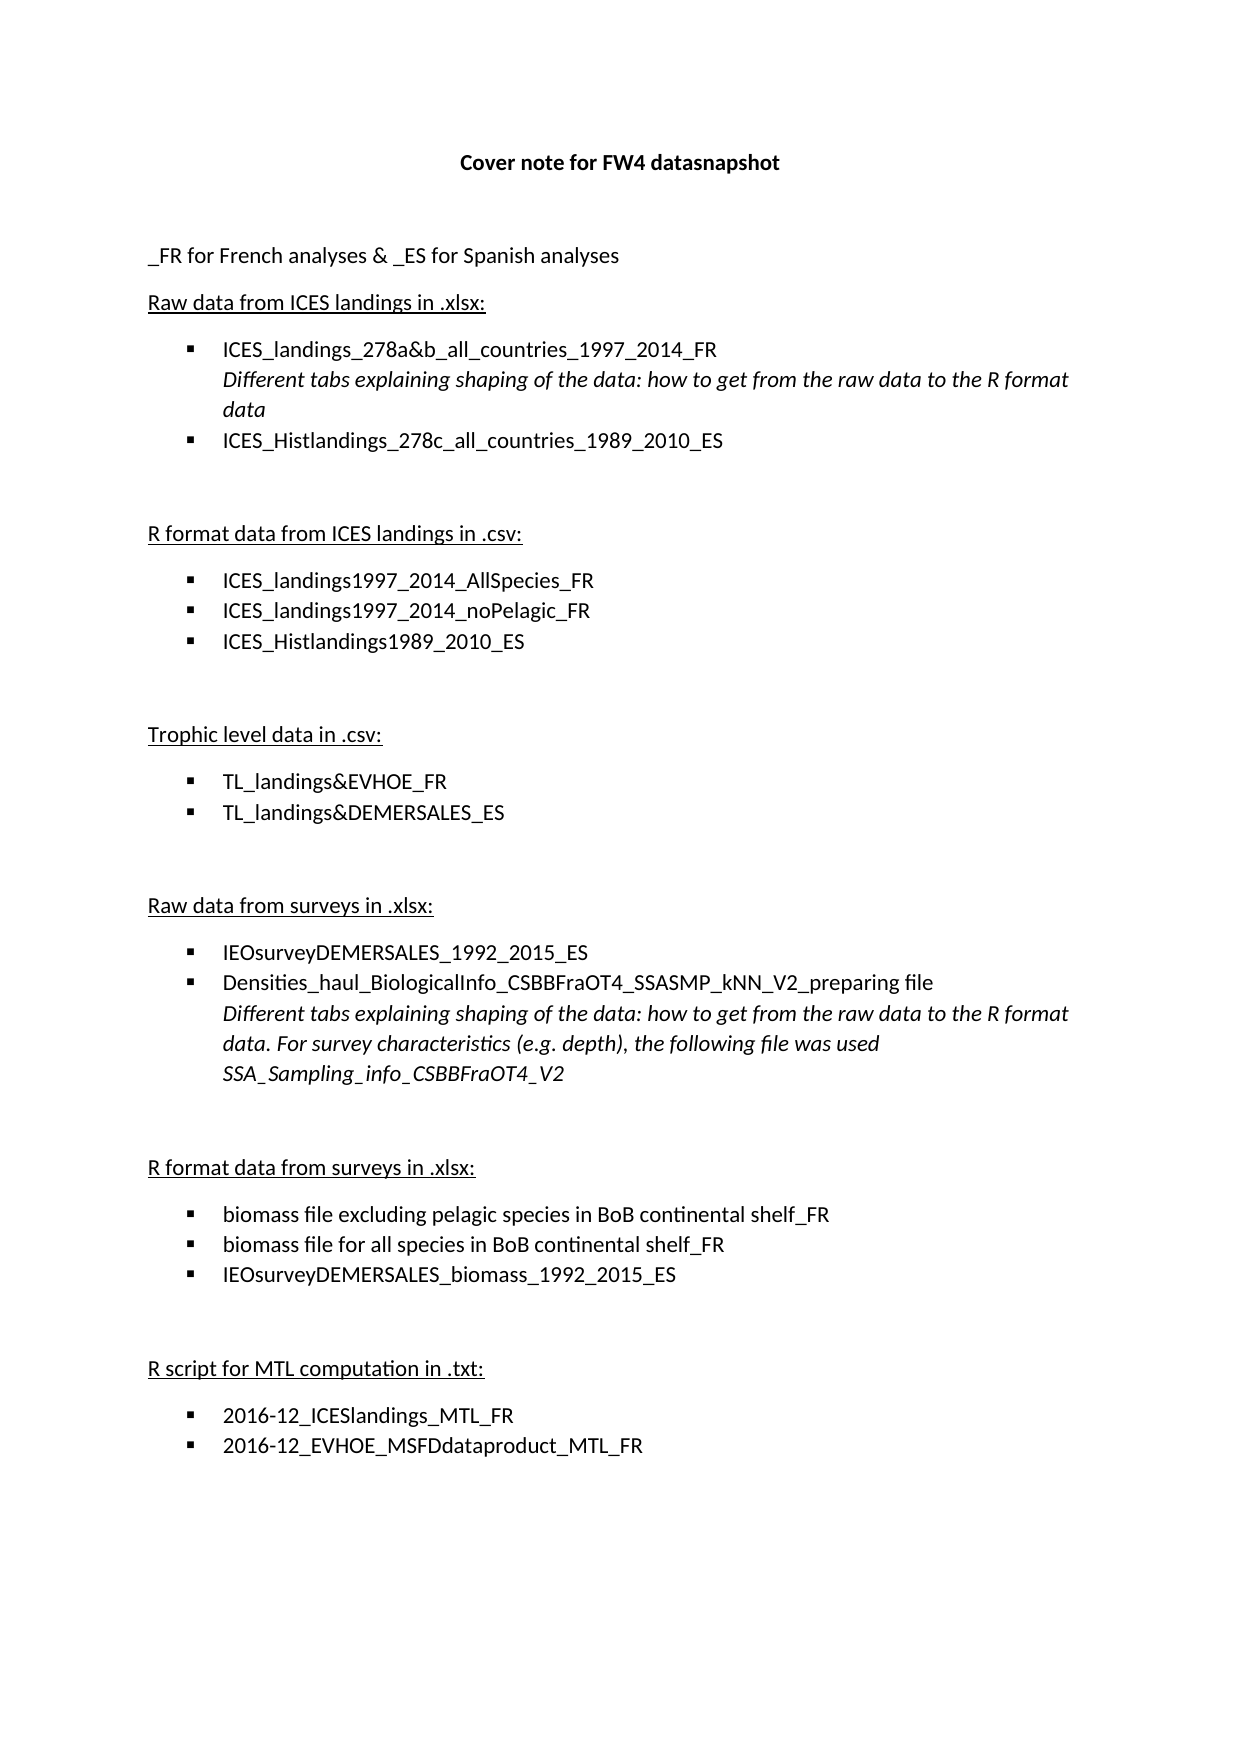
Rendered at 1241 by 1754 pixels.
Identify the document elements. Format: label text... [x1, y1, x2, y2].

list 2016-12_ICESlandings_MTL_FR [185, 1401, 1093, 1429]
list 2016-12_EVHOE_MSFDdataproduct_MTL_FR [185, 1431, 1093, 1459]
text Raw data from ICES landings in .xlsx: [148, 288, 1093, 316]
list ICES_landings1997_2014_noPelagic_FR [185, 597, 1093, 624]
list biomass file for all species in BoB continental shelf_FR [185, 1230, 1093, 1258]
list IEOsurveyDEMERSALES_biomass_1992_2015_ES [185, 1260, 1093, 1288]
text Raw data from surveys in .xlsx: [148, 891, 1093, 919]
list Densities_haul_BiologicalInfo_CSBBFraOT4_SSASMP_kNN_V2_preparing file [185, 968, 1093, 996]
text Cover note for FW4 datasnapshot [148, 148, 1093, 176]
list ICES_Histlandings1989_2010_ES [185, 627, 1093, 655]
text _FR for French analyses & _ES for Spanish analyses [148, 241, 1093, 269]
text R format data from ICES landings in .csv: [148, 519, 1093, 547]
list TL_landings&DEMERSALES_ES [185, 798, 1093, 826]
list Different tabs explaining shaping of the data: how to get from the raw data to the R format data. For survey characteristics (e.g. depth), the following file was used SSA_Sampling_info_CSBBFraOT4_V2 [223, 999, 1093, 1087]
list ICES_Histlandings_278c_all_countries_1989_2010_ES [185, 426, 1093, 454]
list ICES_landings_278a&b_all_countries_1997_2014_FR [185, 335, 1093, 363]
list TL_landings&EVHOE_FR [185, 767, 1093, 795]
text R format data from surveys in .xlsx: [148, 1153, 1093, 1181]
list IEOsurveyDEMERSALES_1992_2015_ES [185, 938, 1093, 966]
list ICES_landings1997_2014_AllSpecies_FR [185, 566, 1093, 594]
list Different tabs explaining shaping of the data: how to get from the raw data to the R format data [223, 365, 1093, 423]
text Trophic level data in .csv: [148, 721, 1093, 748]
list biomass file excluding pelagic species in BoB continental shelf_FR [185, 1200, 1093, 1228]
text R script for MTL computation in .txt: [148, 1354, 1093, 1382]
